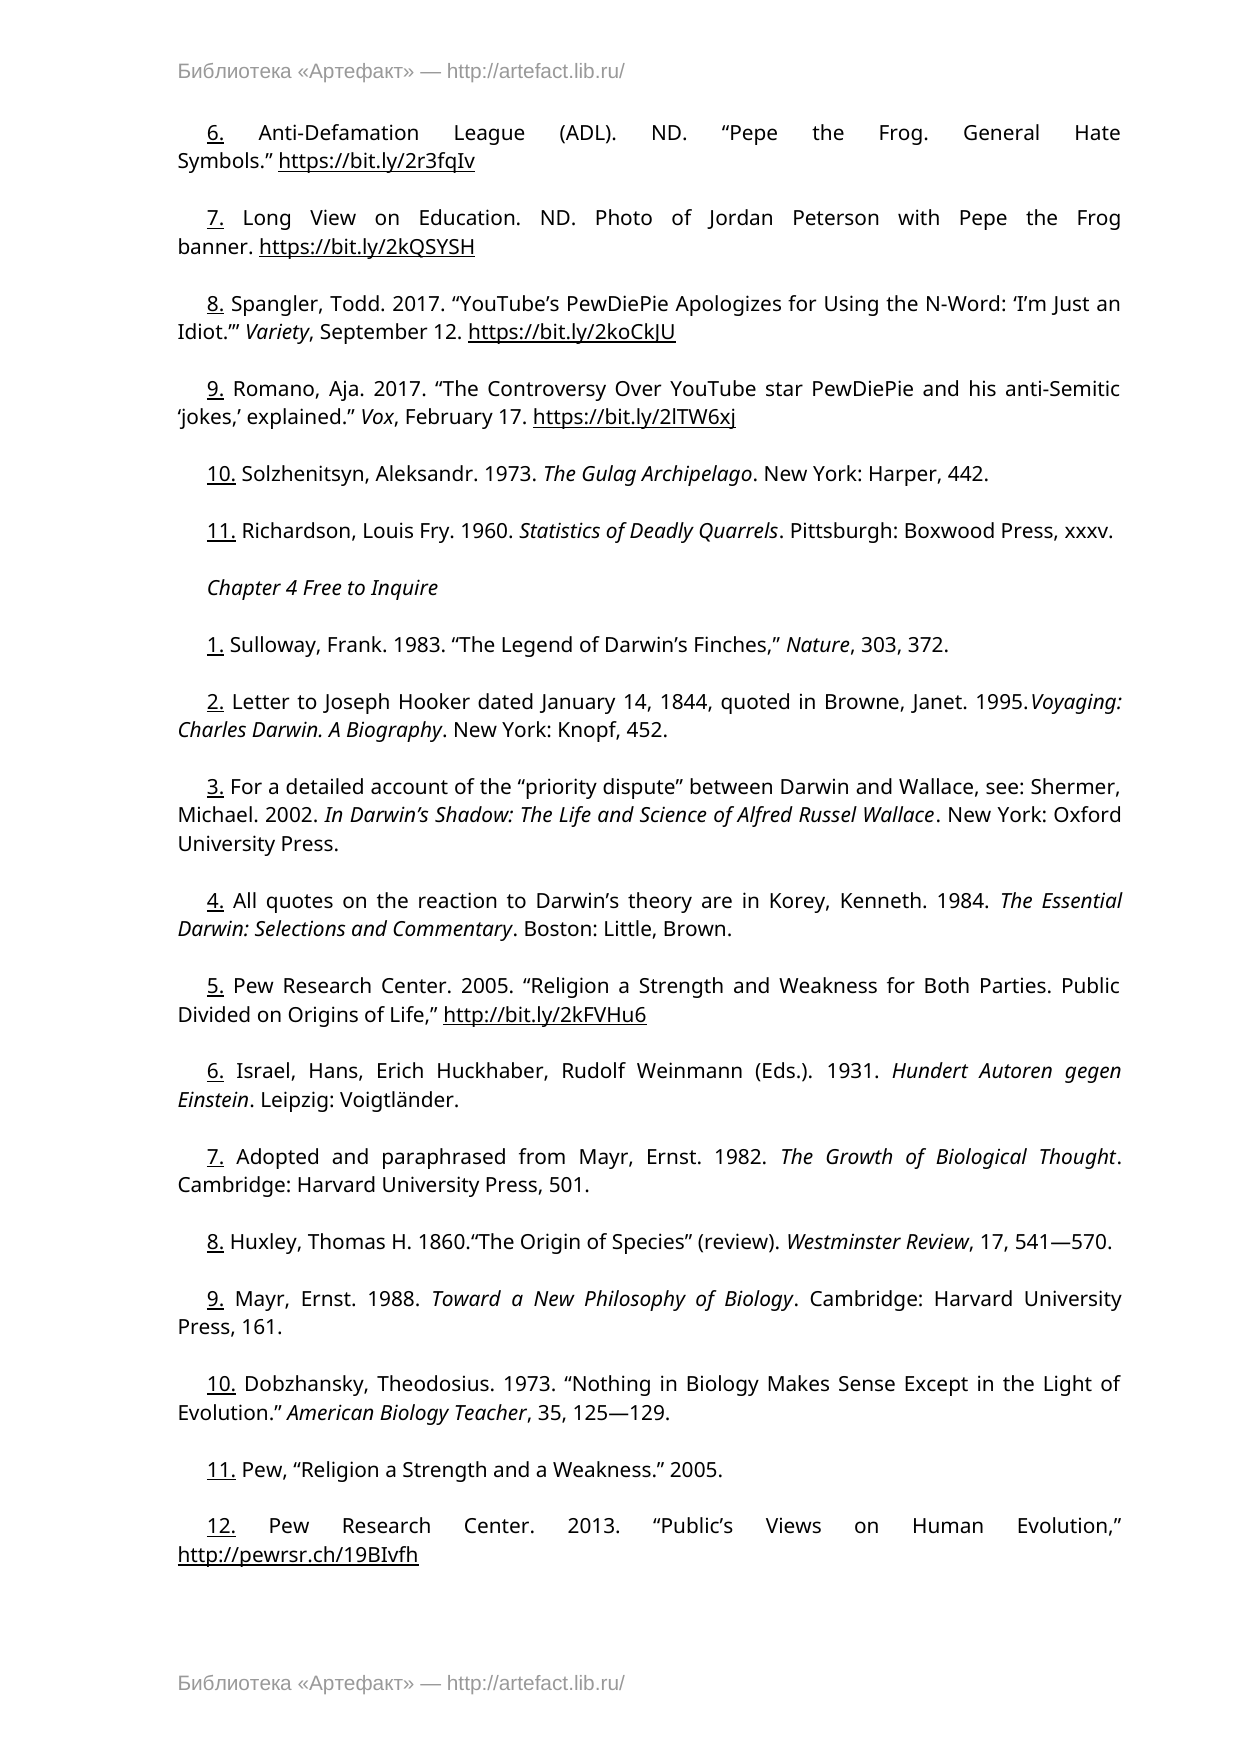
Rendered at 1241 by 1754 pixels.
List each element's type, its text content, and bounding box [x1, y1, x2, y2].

text 8. Huxley, Thomas H. 1860.“The Origin of Species” (review). Westminster Review, 17, 541—570. [177, 1227, 1122, 1256]
text 5. Pew Research Center. 2005. “Religion a Strength and Weakness for Both Parties. Public Divided on Origins of Life,” http://bit.ly/2kFVHu6 [177, 971, 1122, 1028]
text 3. For a detailed account of the “priority dispute” between Darwin and Wallace, see: Shermer, Michael. 2002. In Darwin’s Shadow: The Life and Science of Alfred Russel Wallace. New York: Oxford University Press. [177, 772, 1122, 857]
text 11. Richardson, Louis Fry. 1960. Statistics of Deadly Quarrels. Pittsburgh: Boxwood Press, xxxv. [177, 516, 1122, 545]
text 4. All quotes on the reaction to Darwin’s theory are in Korey, Kenneth. 1984. The Essential Darwin: Selections and Commentary. Boston: Little, Brown. [177, 886, 1122, 943]
text 9. Mayr, Ernst. 1988. Toward a New Philosophy of Biology. Cambridge: Harvard University Press, 161. [177, 1284, 1122, 1341]
text 10. Dobzhansky, Theodosius. 1973. “Nothing in Biology Makes Sense Except in the Light of Evolution.” American Biology Teacher, 35, 125—129. [177, 1369, 1122, 1426]
text 12. Pew Research Center. 2013. “Public’s Views on Human Evolution,” http://pewrsr.ch/19BIvfh [177, 1512, 1122, 1568]
text 2. Letter to Joseph Hooker dated January 14, 1844, quoted in Browne, Janet. 1995.Voyaging: Charles Darwin. A Biography. New York: Knopf, 452. [177, 687, 1122, 744]
subtitle Chapter 4 Free to Inquire [177, 573, 1122, 602]
text 1. Sulloway, Frank. 1983. “The Legend of Darwin’s Finches,” Nature, 303, 372. [177, 630, 1122, 658]
text 9. Romano, Aja. 2017. “The Controversy Over YouTube star PewDiePie and his anti-Semitic ‘jokes,’ explained.” Vox, February 17. https://bit.ly/2lTW6xj [177, 374, 1122, 431]
text 6. Anti-Defamation League (ADL). ND. “Pepe the Frog. General Hate Symbols.” https://bit.ly/2r3fqIv [177, 118, 1122, 175]
text 7. Long View on Education. ND. Photo of Jordan Peterson with Pepe the Frog banner. https://bit.ly/2kQSYSH [177, 203, 1122, 260]
text 6. Israel, Hans, Erich Huckhaber, Rudolf Weinmann (Eds.). 1931. Hundert Autoren gegen Einstein. Leipzig: Voigtländer. [177, 1057, 1122, 1113]
text 8. Spangler, Todd. 2017. “YouTube’s PewDiePie Apologizes for Using the N-Word: ‘I’m Just an Idiot.’” Variety, September 12. https://bit.ly/2koCkJU [177, 289, 1122, 346]
text 11. Pew, “Religion a Strength and a Weakness.” 2005. [177, 1455, 1122, 1483]
text 10. Solzhenitsyn, Aleksandr. 1973. The Gulag Archipelago. New York: Harper, 442. [177, 459, 1122, 488]
text 7. Adopted and paraphrased from Mayr, Ernst. 1982. The Growth of Biological Thought. Cambridge: Harvard University Press, 501. [177, 1142, 1122, 1199]
